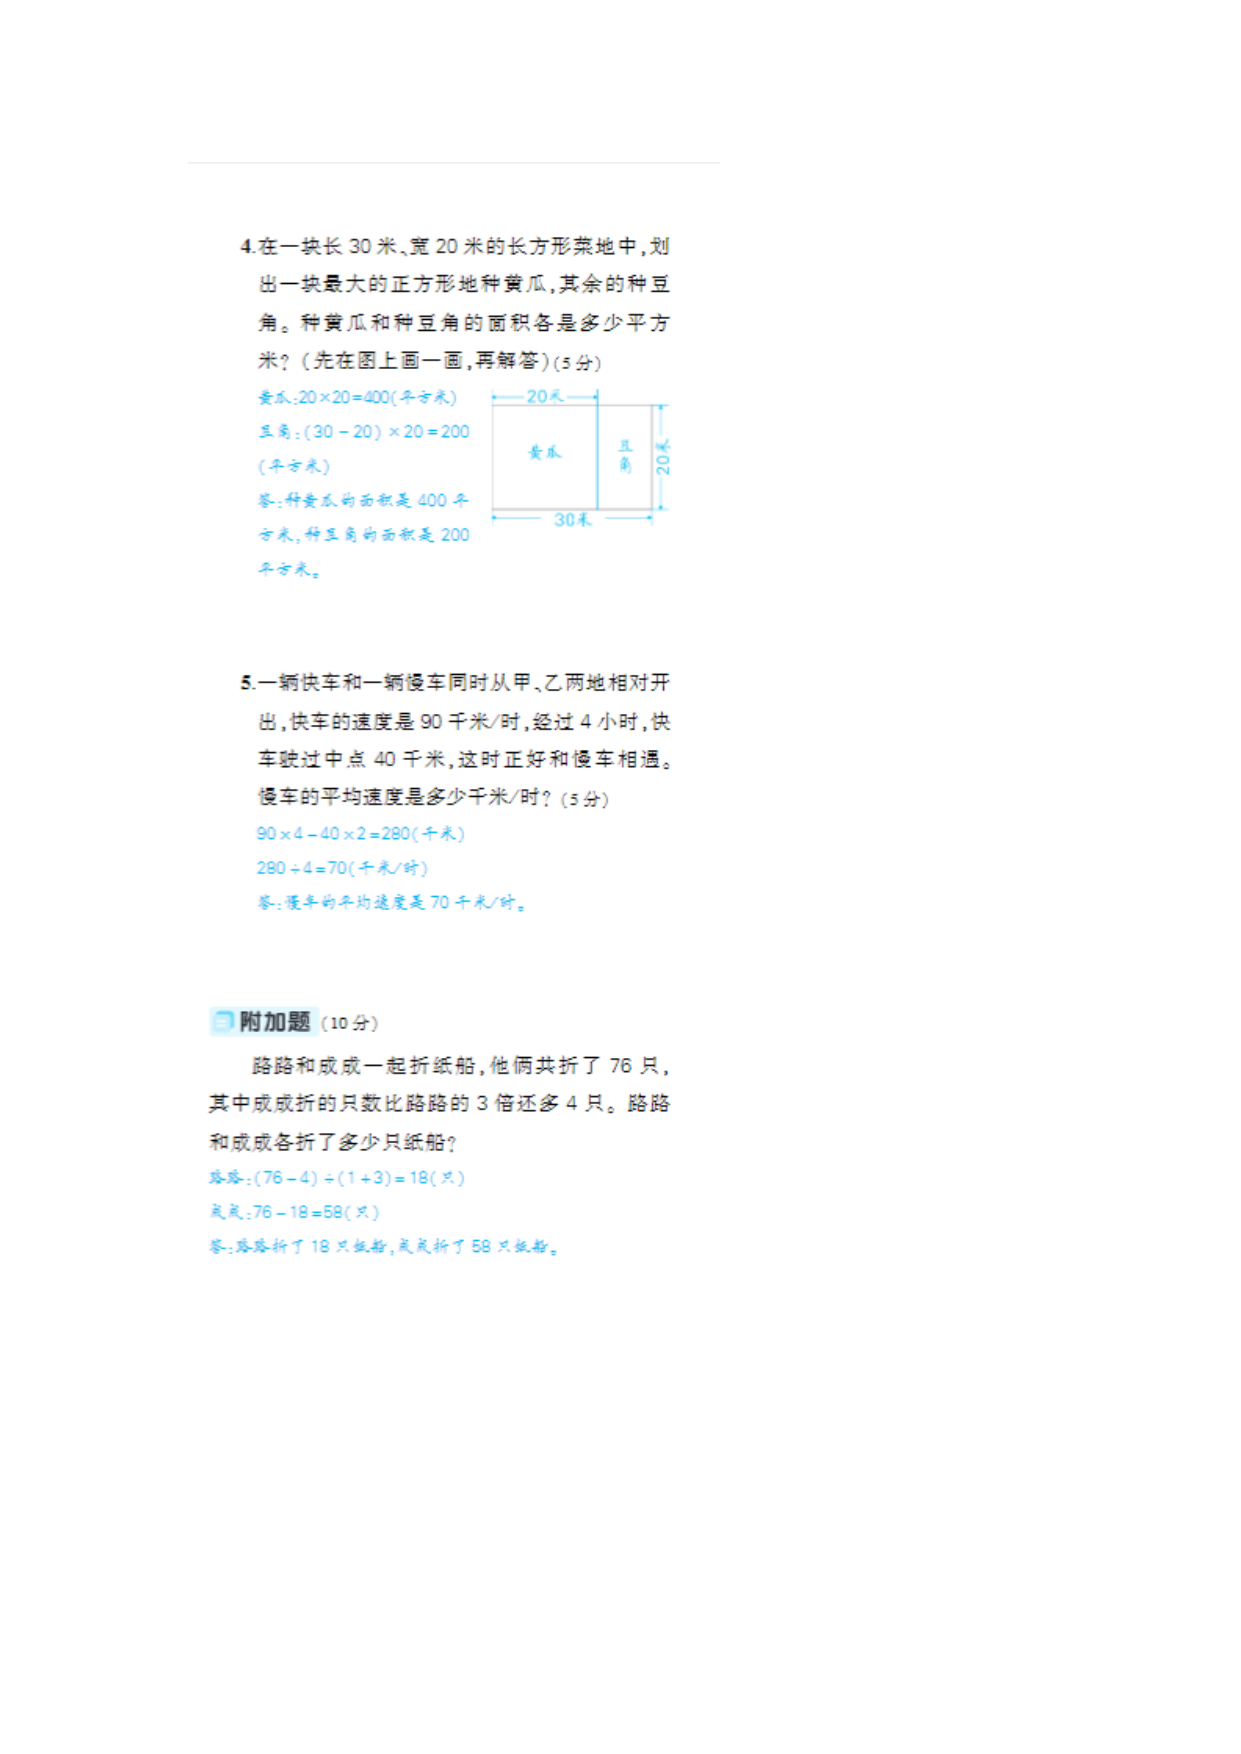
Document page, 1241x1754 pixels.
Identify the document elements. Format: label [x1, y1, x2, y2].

picture [187, 162, 721, 1301]
